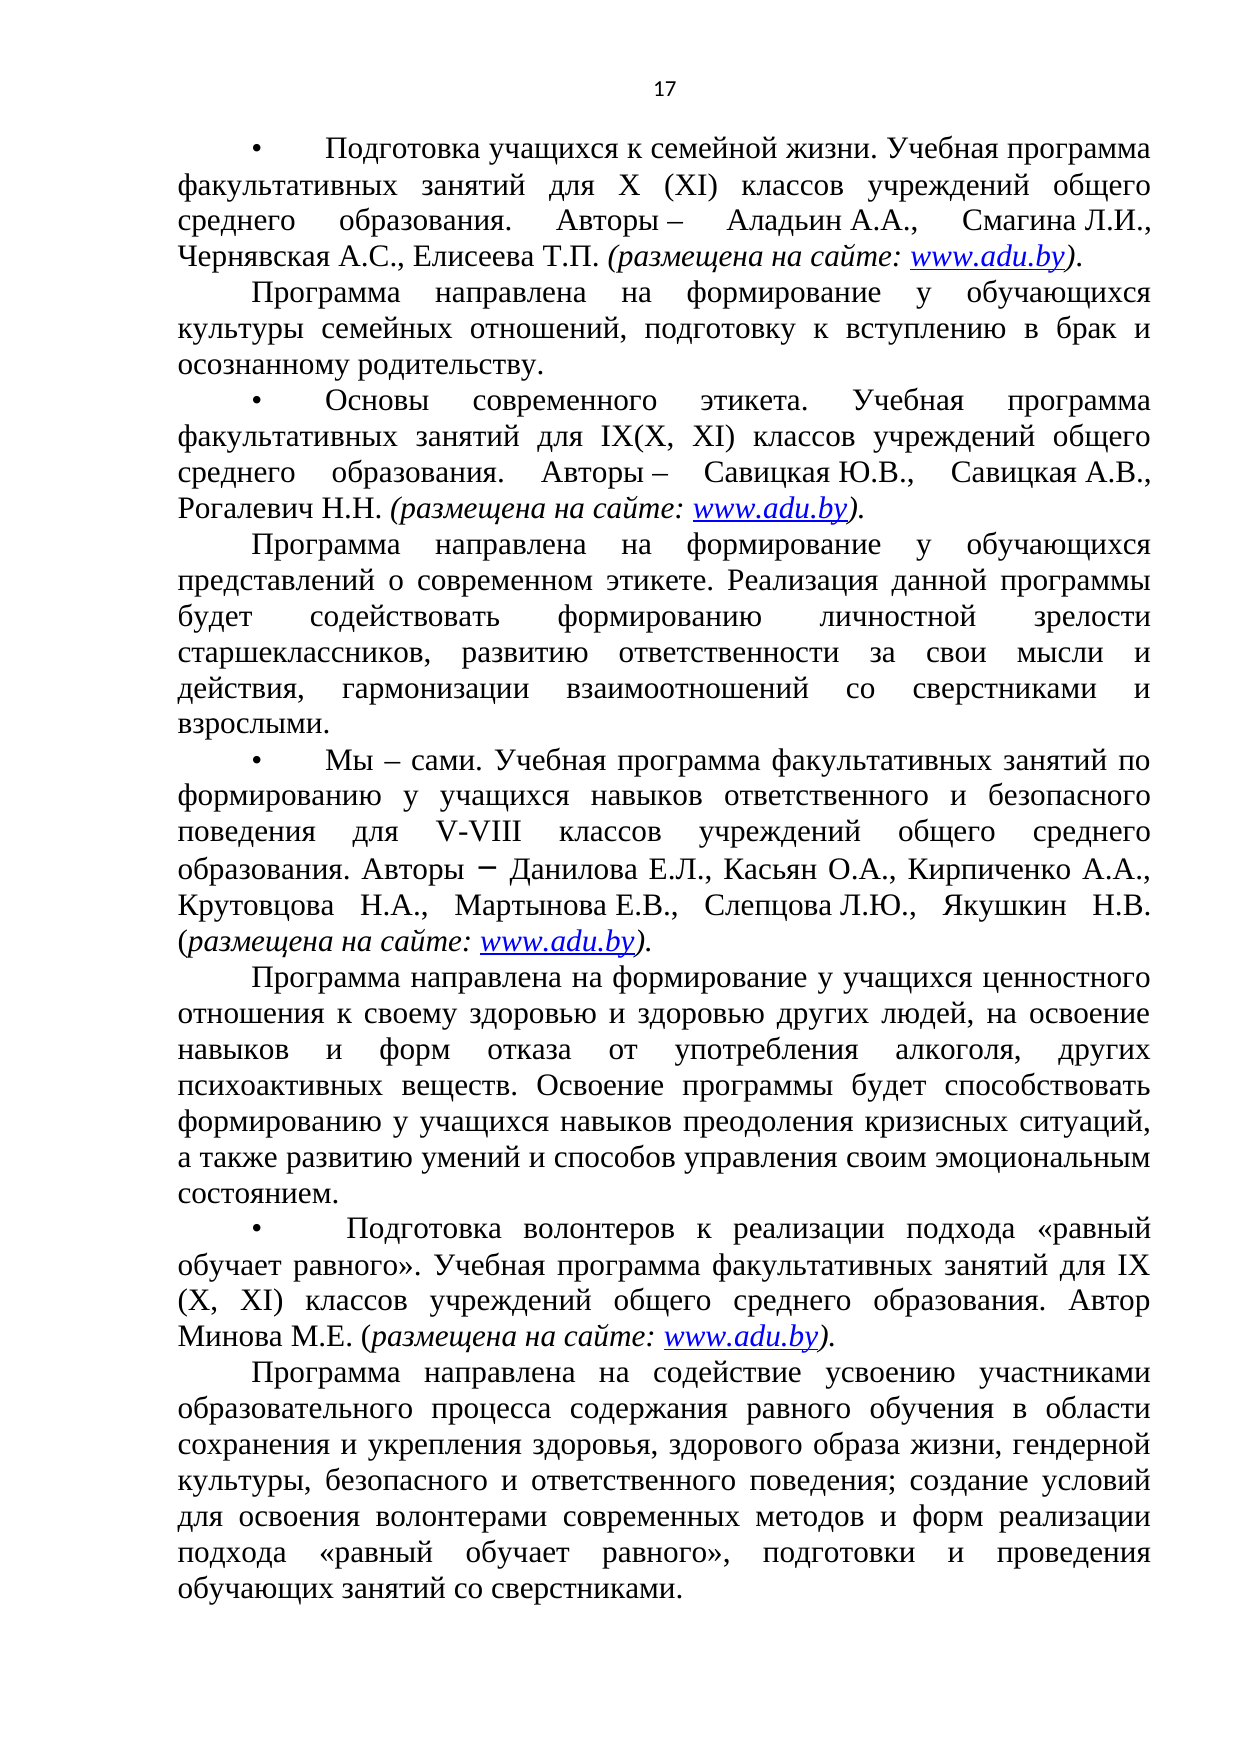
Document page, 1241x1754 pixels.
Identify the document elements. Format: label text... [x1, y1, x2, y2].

text Программа направлена на формирование у обучающихся культуры семейных отношений, подготовку к вступлению в брак и осознанному родительству. [177, 273, 1152, 381]
text Программа направлена на формирование у обучающихся представлений о современном этикете. Реализация данной программы будет содействовать формированию личностной зрелости старшеклассников, развитию ответственности за свои мысли и действия, гармонизации взаимоотношений со сверстниками и взрослыми. [177, 525, 1152, 741]
text Программа направлена на содействие усвоению участниками образовательного процесса содержания равного обучения в области сохранения и укрепления здоровья, здорового образа жизни, гендерной культуры, безопасного и ответственного поведения; создание условий для освоения волонтерами современных методов и форм реализации подхода «равный обучает равного», подготовки и проведения обучающих занятий со сверстниками. [177, 1353, 1152, 1605]
list Подготовка волонтеров к реализации подхода «равный обучает равного». Учебная программа факультативных занятий для IX (X, XI) классов учреждений общего среднего образования. Автор Минова М.Е. (размещена на сайте: www.adu.by). [177, 1210, 1152, 1353]
list Мы – сами. Учебная программа факультативных занятий по формированию у учащихся навыков ответственного и безопасного поведения для V-VIII классов учреждений общего среднего образования. Авторы ‒ Данилова Е.Л., Касьян О.А., Кирпиченко А.А., Крутовцова Н.А., Мартынова Е.В., Слепцова Л.Ю., Якушкин Н.В. (размещена на сайте: www.adu.by). [177, 741, 1152, 958]
list Подготовка учащихся к семейной жизни. Учебная программа факультативных занятий для X (XI) классов учреждений общего среднего образования. Авторы – Аладьин А.А., Смагина Л.И., Чернявская А.С., Елисеева Т.П. (размещена на сайте: www.adu.by). [177, 130, 1152, 273]
list Основы современного этикета. Учебная программа факультативных занятий для IX(X, XI) классов учреждений общего среднего образования. Авторы – Савицкая Ю.В., Савицкая А.В., Рогалевич Н.Н. (размещена на сайте: www.adu.by). [177, 381, 1152, 525]
text Программа направлена на формирование у учащихся ценностного отношения к своему здоровью и здоровью других людей, на освоение навыков и форм отказа от употребления алкоголя, других психоактивных веществ. Освоение программы будет способствовать формированию у учащихся навыков преодоления кризисных ситуаций, а также развитию умений и способов управления своим эмоциональным состоянием. [177, 958, 1152, 1210]
